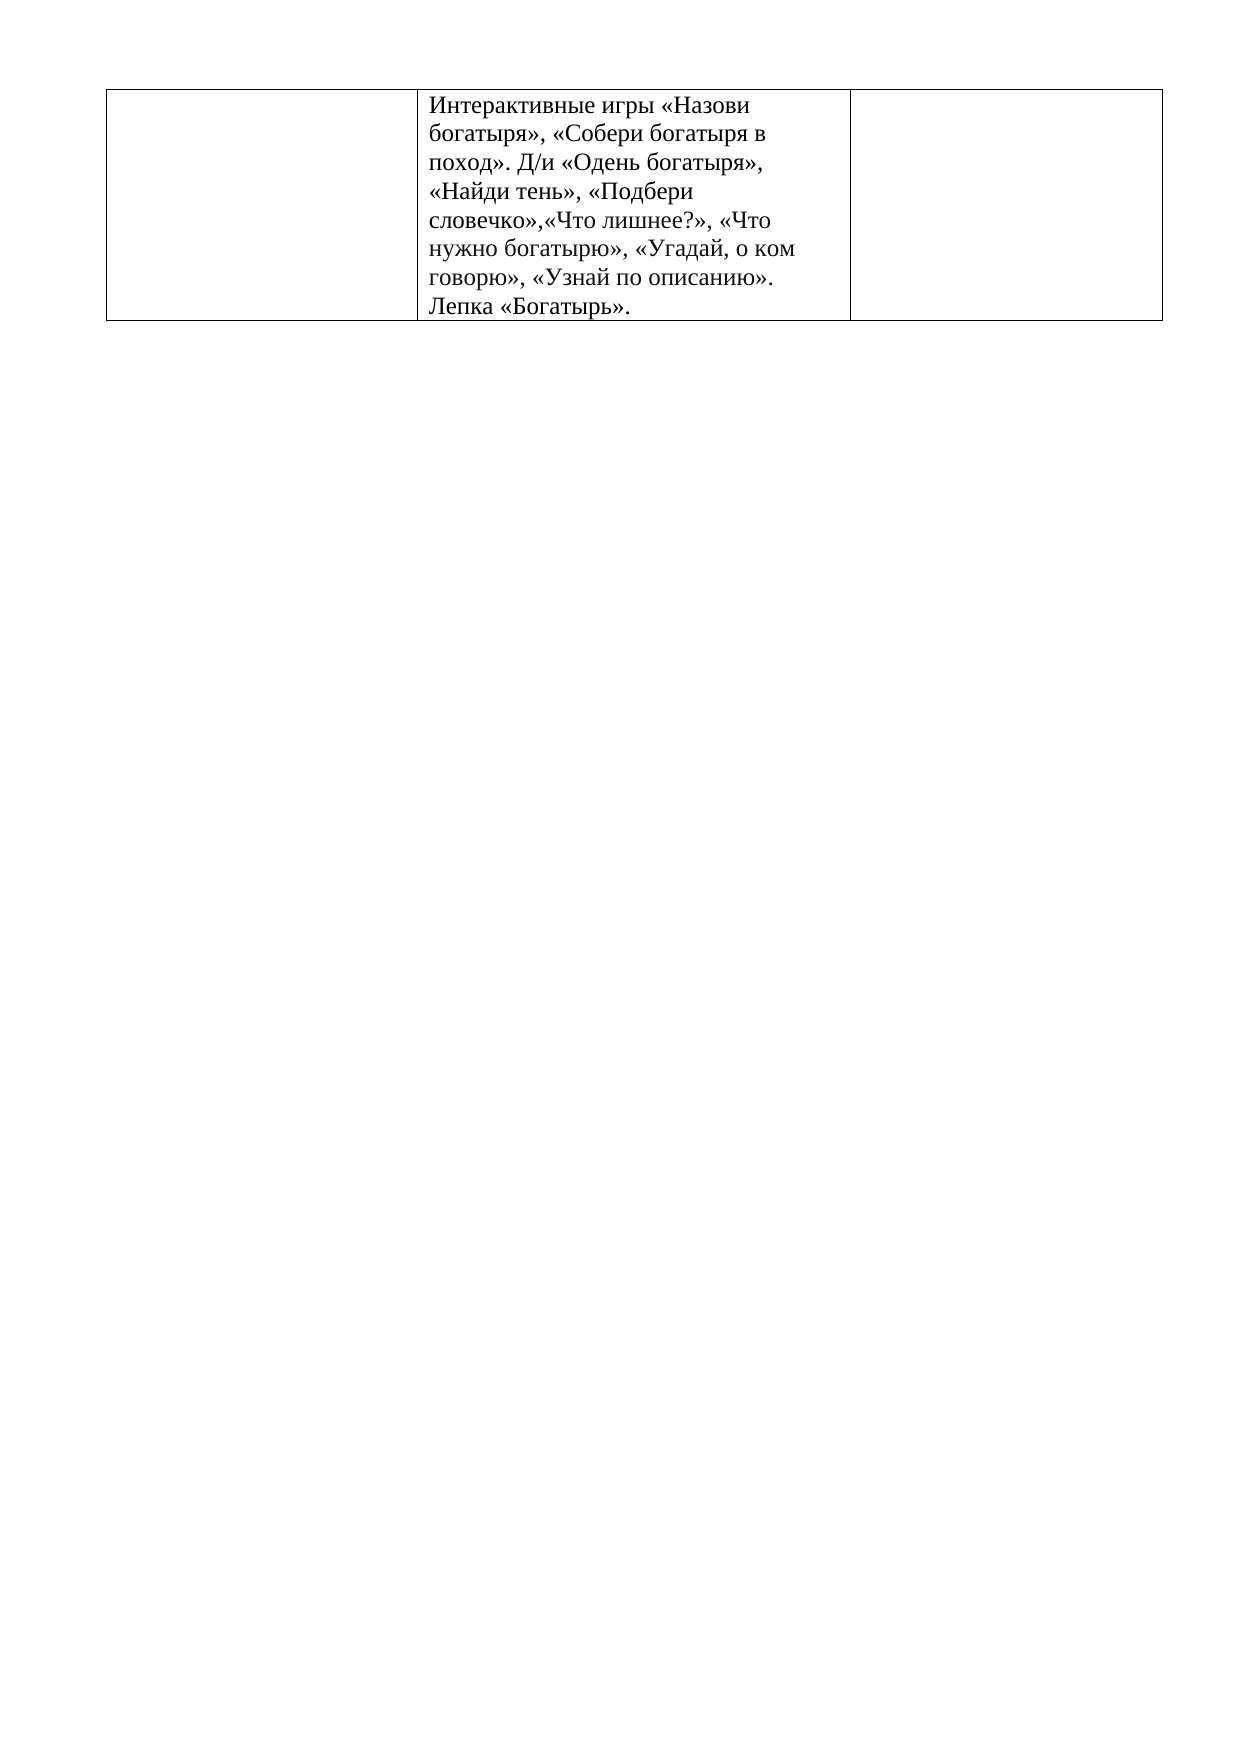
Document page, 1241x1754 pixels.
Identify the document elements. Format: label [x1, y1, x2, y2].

table_cell [107, 90, 417, 320]
table_cell [418, 90, 850, 320]
table_cell [851, 90, 1162, 320]
